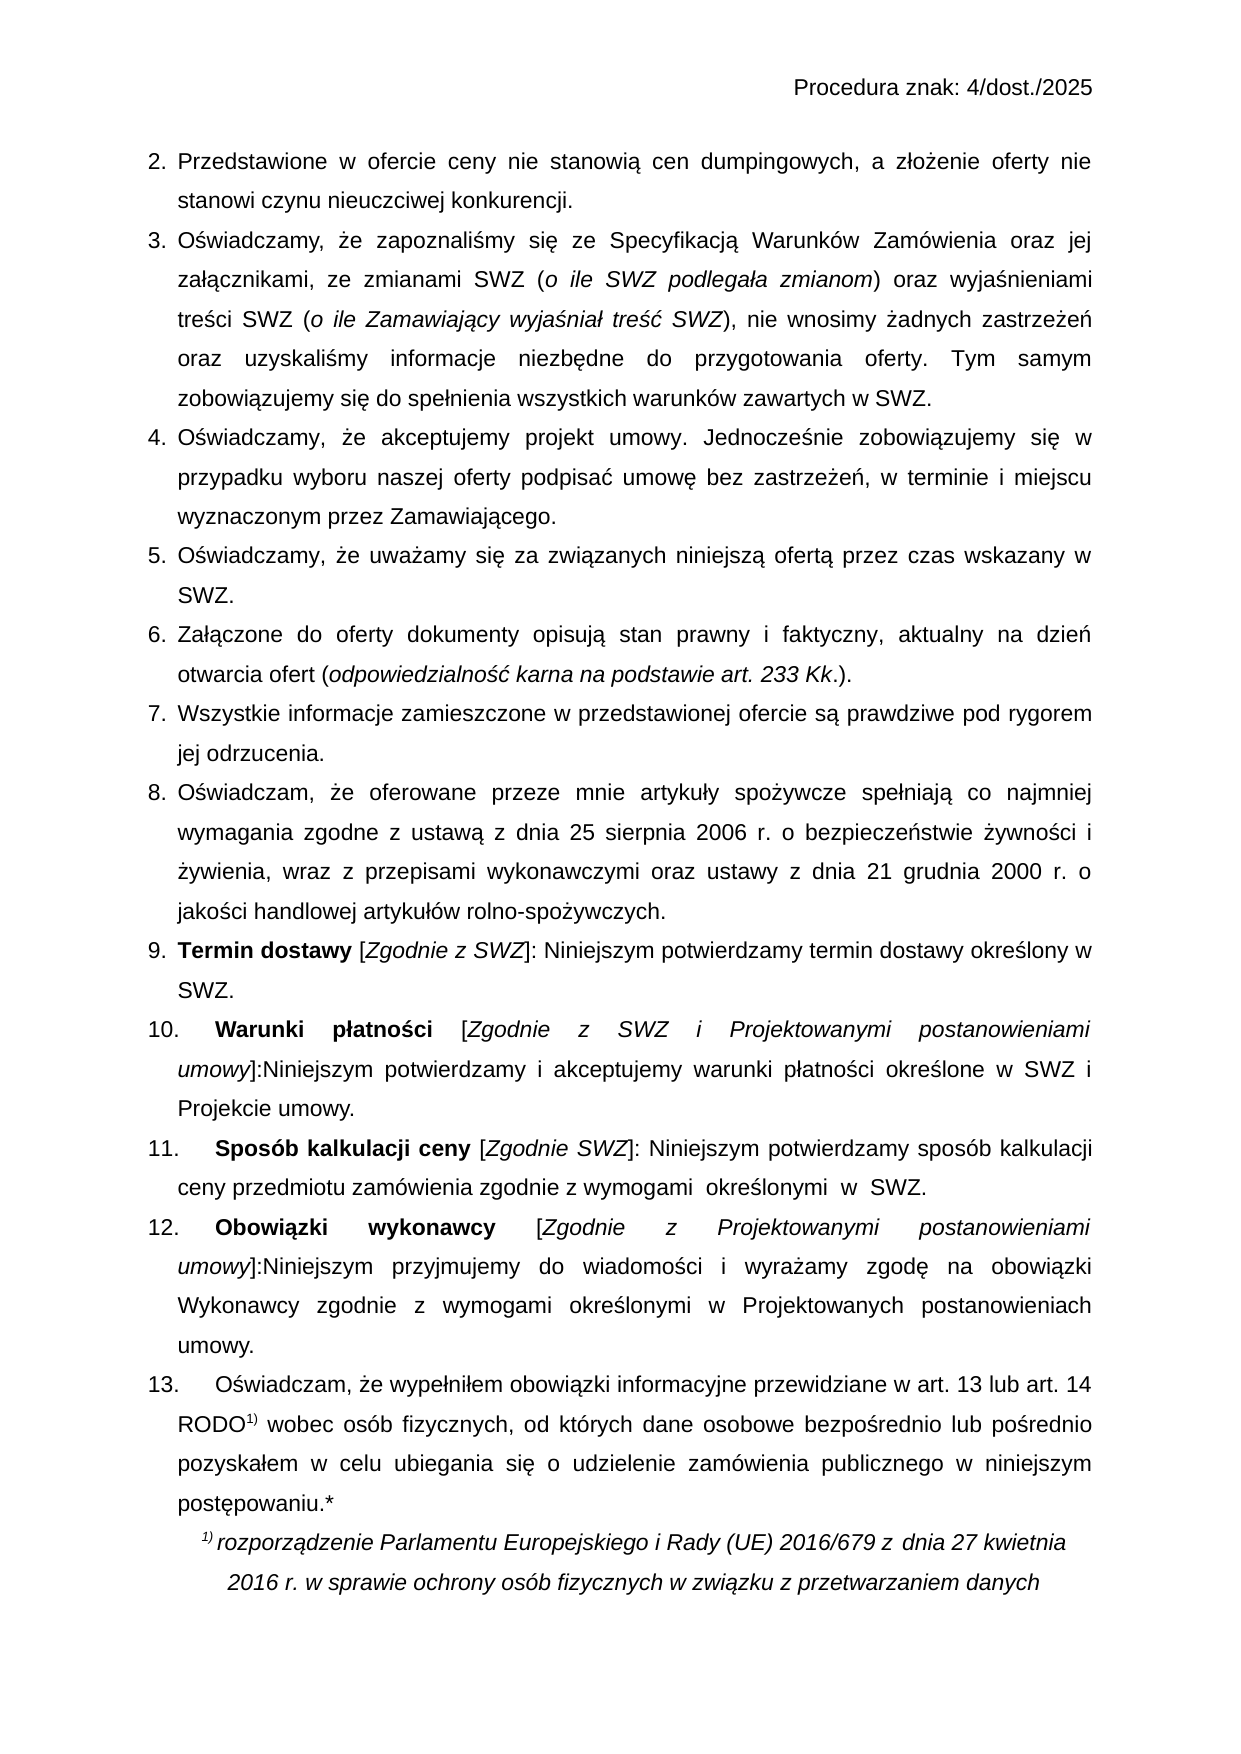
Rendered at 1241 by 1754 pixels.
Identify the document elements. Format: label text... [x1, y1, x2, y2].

list Obowiązki wykonawcy [Zgodnie z Projektowanymi postanowieniami umowy]:Niniejszym przyjmujemy do wiadomości i wyrażamy zgodę na obowiązki Wykonawcy zgodnie z wymogami określonymi w Projektowanych postanowieniach umowy. [148, 1213, 1093, 1358]
list Warunki płatności [Zgodnie z SWZ i Projektowanymi postanowieniami umowy]:Niniejszym potwierdzamy i akceptujemy warunki płatności określone w SWZ i Projekcie umowy. [148, 1016, 1093, 1121]
list Oświadczamy, że akceptujemy projekt umowy. Jednocześnie zobowiązujemy się w przypadku wyboru naszej oferty podpisać umowę bez zastrzeżeń, w terminie i miejscu wyznaczonym przez Zamawiającego. [148, 424, 1093, 529]
list Oświadczamy, że uważamy się za związanych niniejszą ofertą przez czas wskazany w SWZ. [148, 542, 1093, 608]
list Termin dostawy [Zgodnie z SWZ]: Niniejszym potwierdzamy termin dostawy określony w SWZ. [148, 937, 1093, 1003]
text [177, 1529, 1093, 1595]
list Przedstawione w ofercie ceny nie stanowią cen dumpingowych, a złożenie oferty nie stanowi czynu nieuczciwej konkurencji. [148, 148, 1093, 213]
list Wszystkie informacje zamieszczone w przedstawionej ofercie są prawdziwe pod rygorem jej odrzucenia. [148, 700, 1093, 766]
list Oświadczamy, że zapoznaliśmy się ze Specyfikacją Warunków Zamówienia oraz jej załącznikami, ze zmianami SWZ (o ile SWZ podlegała zmianom) oraz wyjaśnieniami treści SWZ (o ile Zamawiający wyjaśniał treść SWZ), nie wnosimy żadnych zastrzeżeń oraz uzyskaliśmy informacje niezbędne do przygotowania oferty. Tym samym zobowiązujemy się do spełnienia wszystkich warunków zawartych w SWZ. [148, 227, 1093, 411]
list Oświadczam, że wypełniłem obowiązki informacyjne przewidziane w art. 13 lub art. 14 RODO1) wobec osób fizycznych, od których dane osobowe bezpośrednio lub pośrednio pozyskałem w celu ubiegania się o udzielenie zamówienia publicznego w niniejszym postępowaniu.* [148, 1371, 1093, 1516]
list Oświadczam, że oferowane przeze mnie artykuły spożywcze spełniają co najmniej wymagania zgodne z ustawą z dnia 25 sierpnia 2006 r. o bezpieczeństwie żywności i żywienia, wraz z przepisami wykonawczymi oraz ustawy z dnia 21 grudnia 2000 r. o jakości handlowej artykułów rolno-spożywczych. [148, 779, 1093, 924]
list Sposób kalkulacji ceny [Zgodnie SWZ]: Niniejszym potwierdzamy sposób kalkulacji ceny przedmiotu zamówienia zgodnie z wymogami określonymi w SWZ. [148, 1134, 1093, 1200]
list Załączone do oferty dokumenty opisują stan prawny i faktyczny, aktualny na dzień otwarcia ofert (odpowiedzialność karna na podstawie art. 233 Kk.). [148, 621, 1093, 687]
